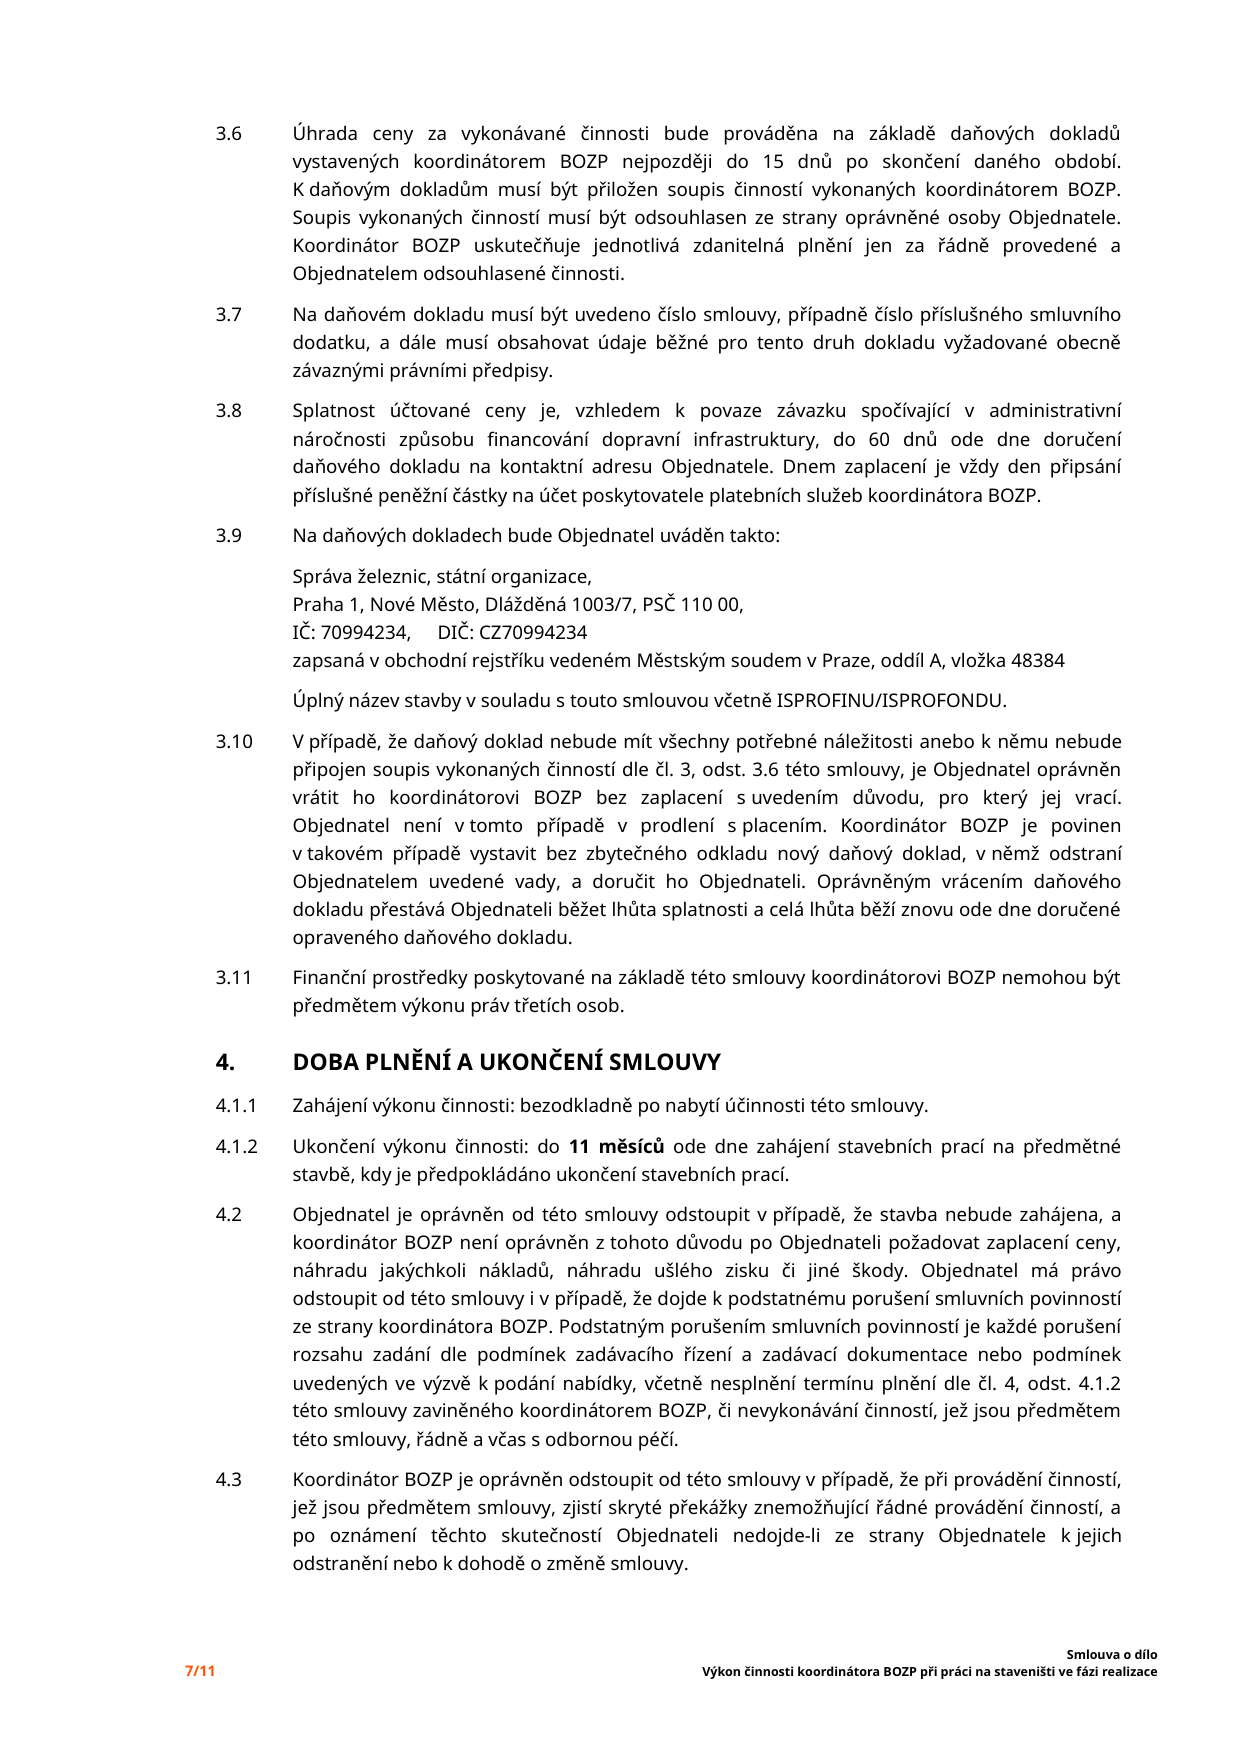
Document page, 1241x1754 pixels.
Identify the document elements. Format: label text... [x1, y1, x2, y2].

text Splatnost účtované ceny je, vzhledem k povaze závazku spočívající v administrativní náročnosti způsobu financování dopravní infrastruktury, do 60 dnů ode dne doručení daňového dokladu na kontaktní adresu Objednatele. Dnem zaplacení je vždy den připsání příslušné peněžní částky na účet poskytovatele platebních služeb koordinátora BOZP. [216, 398, 1122, 507]
text Správa železnic, státní organizace, [275, 563, 1122, 588]
text Na daňových dokladech bude Objednatel uváděn takto: [216, 522, 1122, 548]
text Úplný název stavby v souladu s touto smlouvou včetně ISPROFINU/ISPROFONDU. [275, 687, 1122, 713]
text zapsaná v obchodní rejstříku vedeném Městským soudem v Praze, oddíl A, vložka 48384 [289, 647, 1122, 672]
text V případě, že daňový doklad nebude mít všechny potřebné náležitosti anebo k němu nebude připojen soupis vykonaných činností dle čl. 3, odst. 3.6 této smlouvy, je Objednatel oprávněn vrátit ho koordinátorovi BOZP bez zaplacení s uvedením důvodu, pro který jej vrací. Objednatel není v tomto případě v prodlení s placením. Koordinátor BOZP je povinen v takovém případě vystavit bez zbytečného odkladu nový daňový doklad, v němž odstraní Objednatelem uvedené vady, a doručit ho Objednateli. Oprávněným vrácením daňového dokladu přestává Objednateli běžet lhůta splatnosti a celá lhůta běží znovu ode dne doručené opraveného daňového dokladu. [216, 728, 1122, 950]
text Praha 1, Nové Město, Dlážděná 1003/7, PSČ 110 00, [275, 591, 1122, 616]
text IČ: 70994234, DIČ: CZ70994234 [275, 619, 1122, 644]
text Objednatel je oprávněn od této smlouvy odstoupit v případě, že stavba nebude zahájena, a koordinátor BOZP není oprávněn z tohoto důvodu po Objednateli požadovat zaplacení ceny, náhradu jakýchkoli nákladů, náhradu ušlého zisku či jiné škody. Objednatel má právo odstoupit od této smlouvy i v případě, že dojde k podstatnému porušení smluvních povinností ze strany koordinátora BOZP. Podstatným porušením smluvních povinností je každé porušení rozsahu zadání dle podmínek zadávacího řízení a zadávací dokumentace nebo podmínek uvedených ve výzvě k podání nabídky, včetně nesplnění termínu plnění dle čl. 4, odst. 4.1.2 této smlouvy zaviněného koordinátorem BOZP, či nevykonávání činností, jež jsou předmětem této smlouvy, řádně a včas s odbornou péčí. [216, 1202, 1122, 1451]
text Finanční prostředky poskytované na základě této smlouvy koordinátorovi BOZP nemohou být předmětem výkonu práv třetích osob. [216, 965, 1122, 1018]
text DOBA PLNĚNÍ A UKONČENÍ SMLOUVY [216, 1046, 1122, 1077]
text Ukončení výkonu činnosti: do 11 měsíců ode dne zahájení stavebních prací na předmětné stavbě, kdy je předpokládáno ukončení stavebních prací. [216, 1133, 1122, 1187]
text Úhrada ceny za vykonávané činnosti bude prováděna na základě daňových dokladů vystavených koordinátorem BOZP nejpozději do 15 dnů po skončení daného období. K daňovým dokladům musí být přiložen soupis činností vykonaných koordinátorem BOZP. Soupis vykonaných činností musí být odsouhlasen ze strany oprávněné osoby Objednatele. Koordinátor BOZP uskutečňuje jednotlivá zdanitelná plnění jen za řádně provedené a Objednatelem odsouhlasené činnosti. [216, 121, 1122, 286]
text Na daňovém dokladu musí být uvedeno číslo smlouvy, případně číslo příslušného smluvního dodatku, a dále musí obsahovat údaje běžné pro tento druh dokladu vyžadované obecně závaznými právními předpisy. [216, 301, 1122, 383]
text Zahájení výkonu činnosti: bezodkladně po nabytí účinnosti této smlouvy. [216, 1093, 1122, 1118]
text Koordinátor BOZP je oprávněn odstoupit od této smlouvy v případě, že při provádění činností, jež jsou předmětem smlouvy, zjistí skryté překážky znemožňující řádné provádění činností, a po oznámení těchto skutečností Objednateli nedojde-li ze strany Objednatele k jejich odstranění nebo k dohodě o změně smlouvy. [216, 1466, 1122, 1576]
